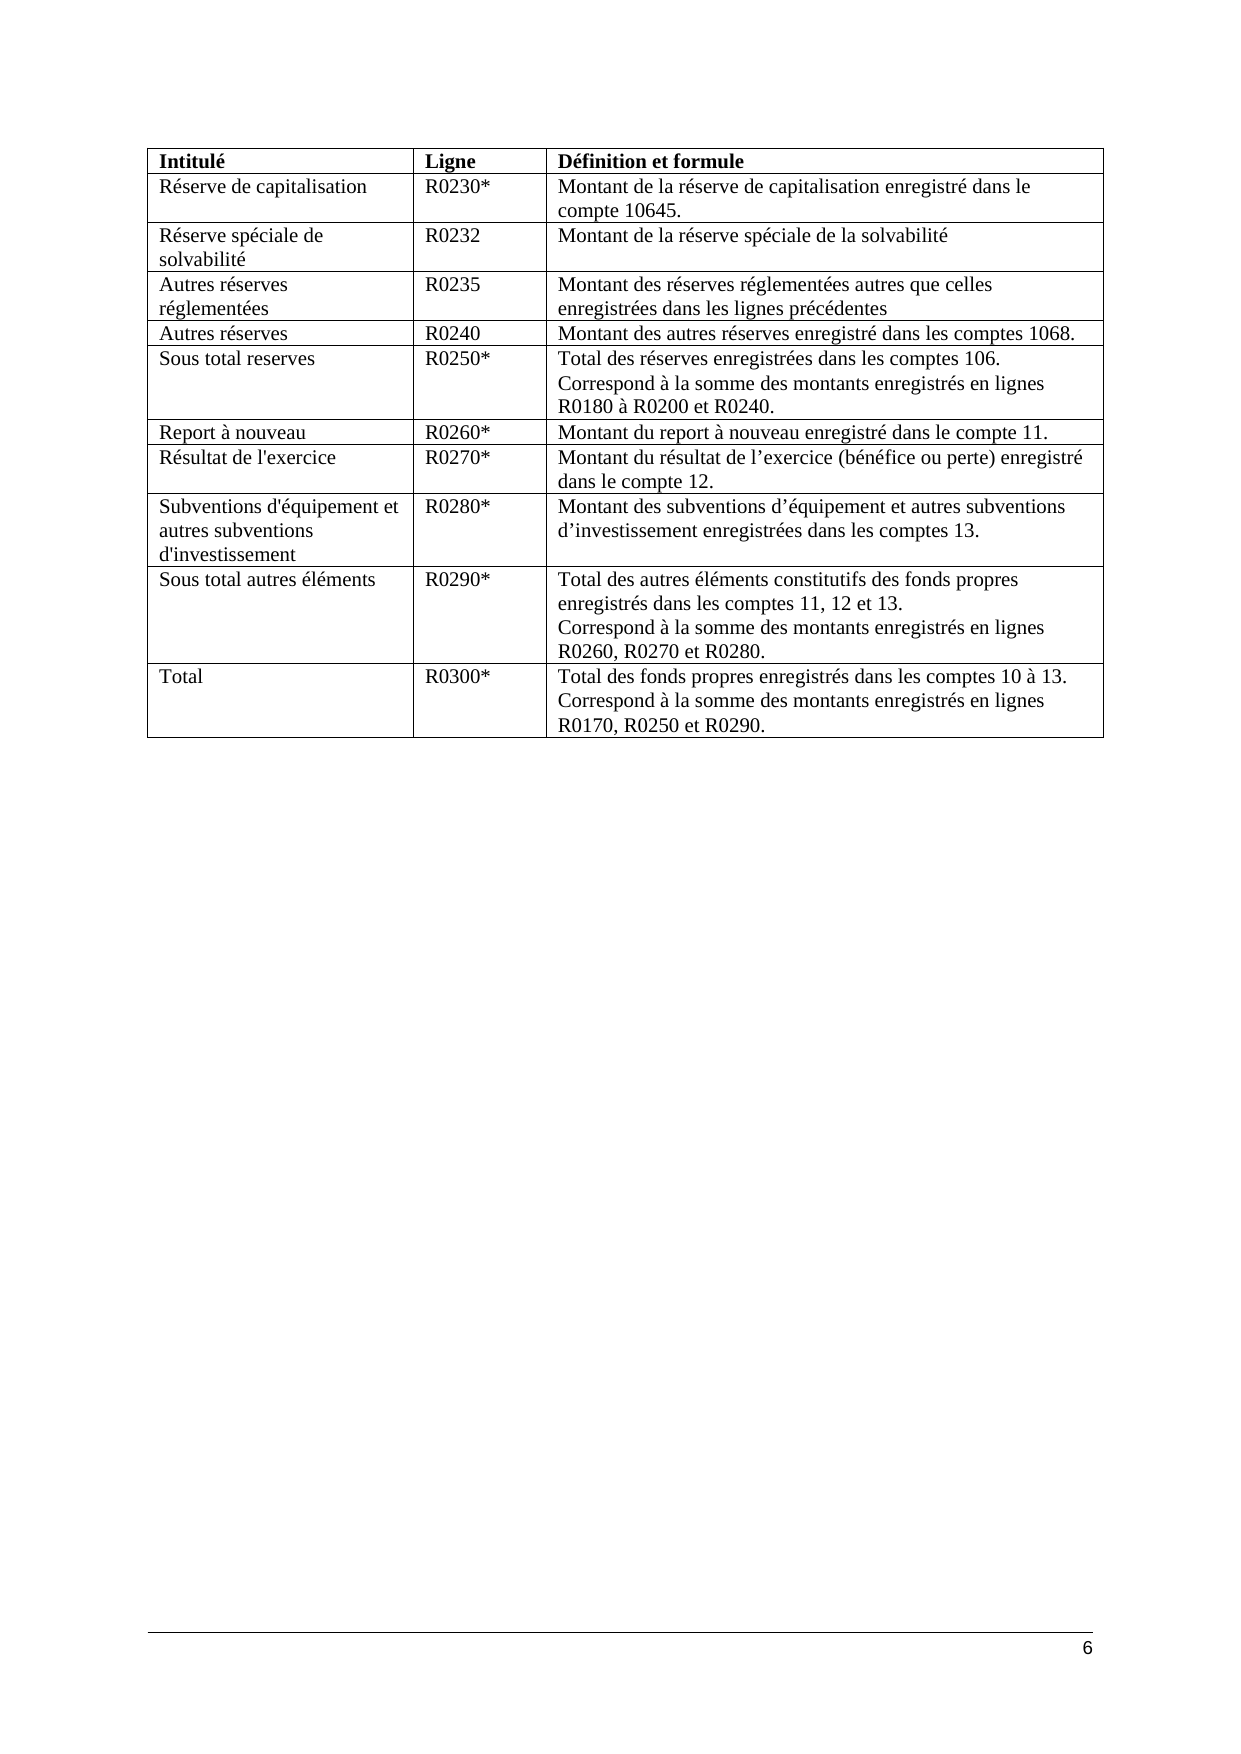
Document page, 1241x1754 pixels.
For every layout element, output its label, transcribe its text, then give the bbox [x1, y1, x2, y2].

table_cell Total [148, 664, 413, 737]
table_cell R0250* [414, 346, 546, 418]
table_cell R0232 [414, 223, 546, 271]
table_header Intitulé [148, 149, 413, 173]
table_cell Report à nouveau [148, 420, 413, 444]
table_cell R0240 [414, 321, 546, 345]
table_cell Résultat de l'exercice [148, 445, 413, 493]
table_cell R0270* [414, 445, 546, 493]
table_header Définition et formule [547, 149, 1103, 173]
table_cell R0280* [414, 494, 546, 566]
table_cell Sous total reserves [148, 346, 413, 418]
table_cell Montant de la réserve de capitalisation enregistré dans le compte 10645. [547, 174, 1103, 222]
table_cell R0260* [414, 420, 546, 444]
table_cell R0230* [414, 174, 546, 222]
table_cell Total des fonds propres enregistrés dans les comptes 10 à 13. Correspond à la somme des montants enregistrés en lignes R0170, R0250 et R0290. [547, 664, 1103, 737]
table_cell Subventions d'équipement et autres subventions d'investissement [148, 494, 413, 566]
table_cell Autres réserves [148, 321, 413, 345]
table_cell Réserve spéciale de solvabilité [148, 223, 413, 271]
table_cell Réserve de capitalisation [148, 174, 413, 222]
table_cell Sous total autres éléments [148, 567, 413, 663]
table_cell R0235 [414, 272, 546, 320]
table_cell Autres réserves réglementées [148, 272, 413, 320]
table_cell Montant du report à nouveau enregistré dans le compte 11. [547, 420, 1103, 444]
table_cell Total des autres éléments constitutifs des fonds propres enregistrés dans les comptes 11, 12 et 13. Correspond à la somme des montants enregistrés en lignes R0260, R0270 et R0280. [547, 567, 1103, 663]
table_cell Montant des autres réserves enregistré dans les comptes 1068. [547, 321, 1103, 345]
table_header Ligne [414, 149, 546, 173]
table_cell Montant de la réserve spéciale de la solvabilité [547, 223, 1103, 271]
table_cell R0290* [414, 567, 546, 663]
table_cell Montant des réserves réglementées autres que celles enregistrées dans les lignes précédentes [547, 272, 1103, 320]
table_cell R0300* [414, 664, 546, 737]
table_cell Montant du résultat de l’exercice (bénéfice ou perte) enregistré dans le compte 12. [547, 445, 1103, 493]
table_cell Montant des subventions d’équipement et autres subventions d’investissement enregistrées dans les comptes 13. [547, 494, 1103, 566]
table_cell Total des réserves enregistrées dans les comptes 106. Correspond à la somme des montants enregistrés en lignes R0180 à R0200 et R0240. [547, 346, 1103, 418]
